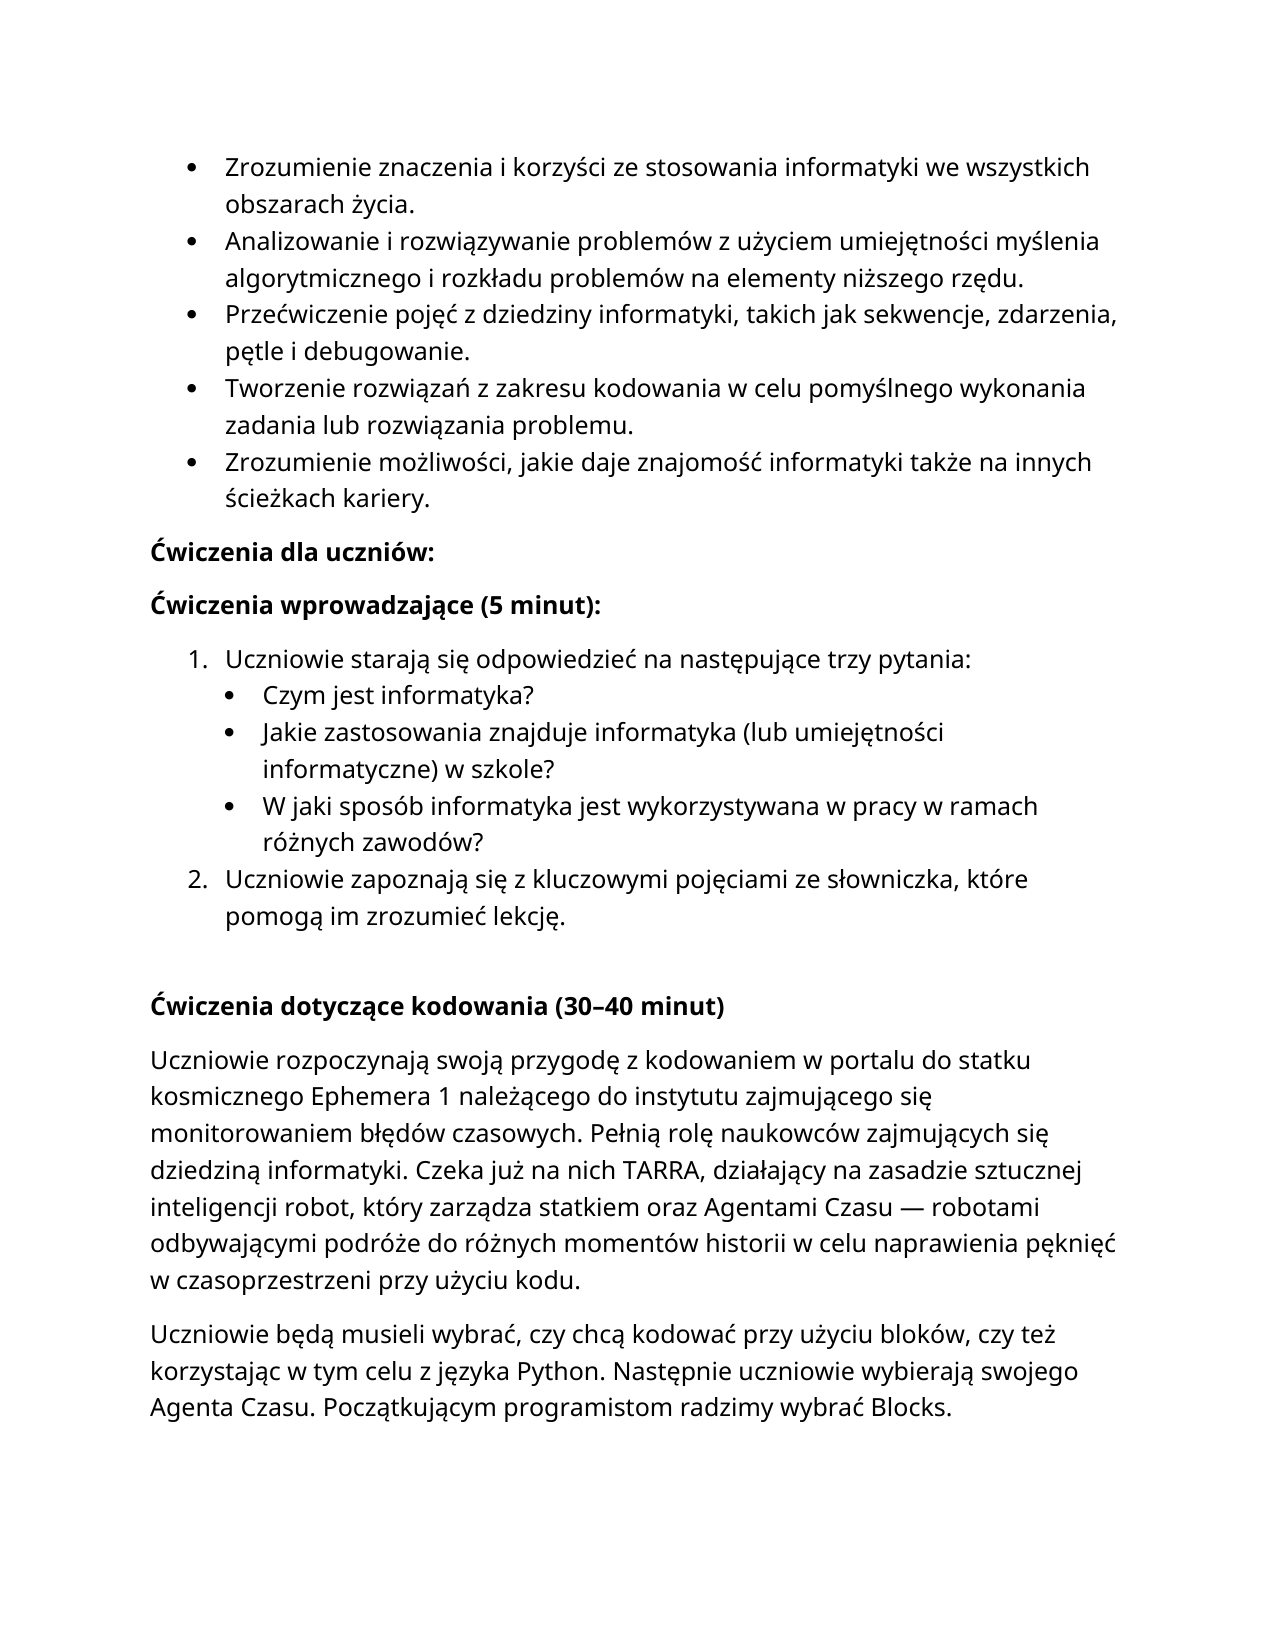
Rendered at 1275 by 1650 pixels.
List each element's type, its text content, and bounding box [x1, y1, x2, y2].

list Analizowanie i rozwiązywanie problemów z użyciem umiejętności myślenia algorytmicznego i rozkładu problemów na elementy niższego rzędu. [187, 223, 1125, 294]
text Ćwiczenia wprowadzające (5 minut): [150, 588, 1125, 622]
list Uczniowie zapoznają się z kluczowymi pojęciami ze słowniczka, które pomogą im zrozumieć lekcję. [187, 862, 1125, 933]
list Jakie zastosowania znajduje informatyka (lub umiejętności informatyczne) w szkole? [225, 715, 1125, 786]
list W jaki sposób informatyka jest wykorzystywana w pracy w ramach różnych zawodów? [225, 788, 1125, 859]
list Tworzenie rozwiązań z zakresu kodowania w celu pomyślnego wykonania zadania lub rozwiązania problemu. [187, 371, 1125, 441]
text Uczniowie rozpoczynają swoją przygodę z kodowaniem w portalu do statku kosmicznego Ephemera 1 należącego do instytutu zajmującego się monitorowaniem błędów czasowych. Pełnią rolę naukowców zajmujących się dziedziną informatyki. Czeka już na nich TARRA, działający na zasadzie sztucznej inteligencji robot, który zarządza statkiem oraz Agentami Czasu — robotami odbywającymi podróże do różnych momentów historii w celu naprawienia pęknięć w czasoprzestrzeni przy użyciu kodu. [150, 1042, 1125, 1297]
list Zrozumienie znaczenia i korzyści ze stosowania informatyki we wszystkich obszarach życia. [187, 150, 1125, 221]
list Przećwiczenie pojęć z dziedziny informatyki, takich jak sekwencje, zdarzenia, pętle i debugowanie. [187, 297, 1125, 368]
text Ćwiczenia dotyczące kodowania (30–40 minut) [150, 989, 1125, 1023]
text Uczniowie będą musieli wybrać, czy chcą kodować przy użyciu bloków, czy też korzystając w tym celu z języka Python. Następnie uczniowie wybierają swojego Agenta Czasu. Początkującym programistom radzimy wybrać Blocks. [150, 1316, 1125, 1424]
list Czym jest informatyka? [225, 678, 1125, 712]
text Ćwiczenia dla uczniów: [150, 534, 1125, 568]
list Zrozumienie możliwości, jakie daje znajomość informatyki także na innych ścieżkach kariery. [187, 444, 1125, 515]
list Uczniowie starają się odpowiedzieć na następujące trzy pytania: [187, 641, 1125, 675]
